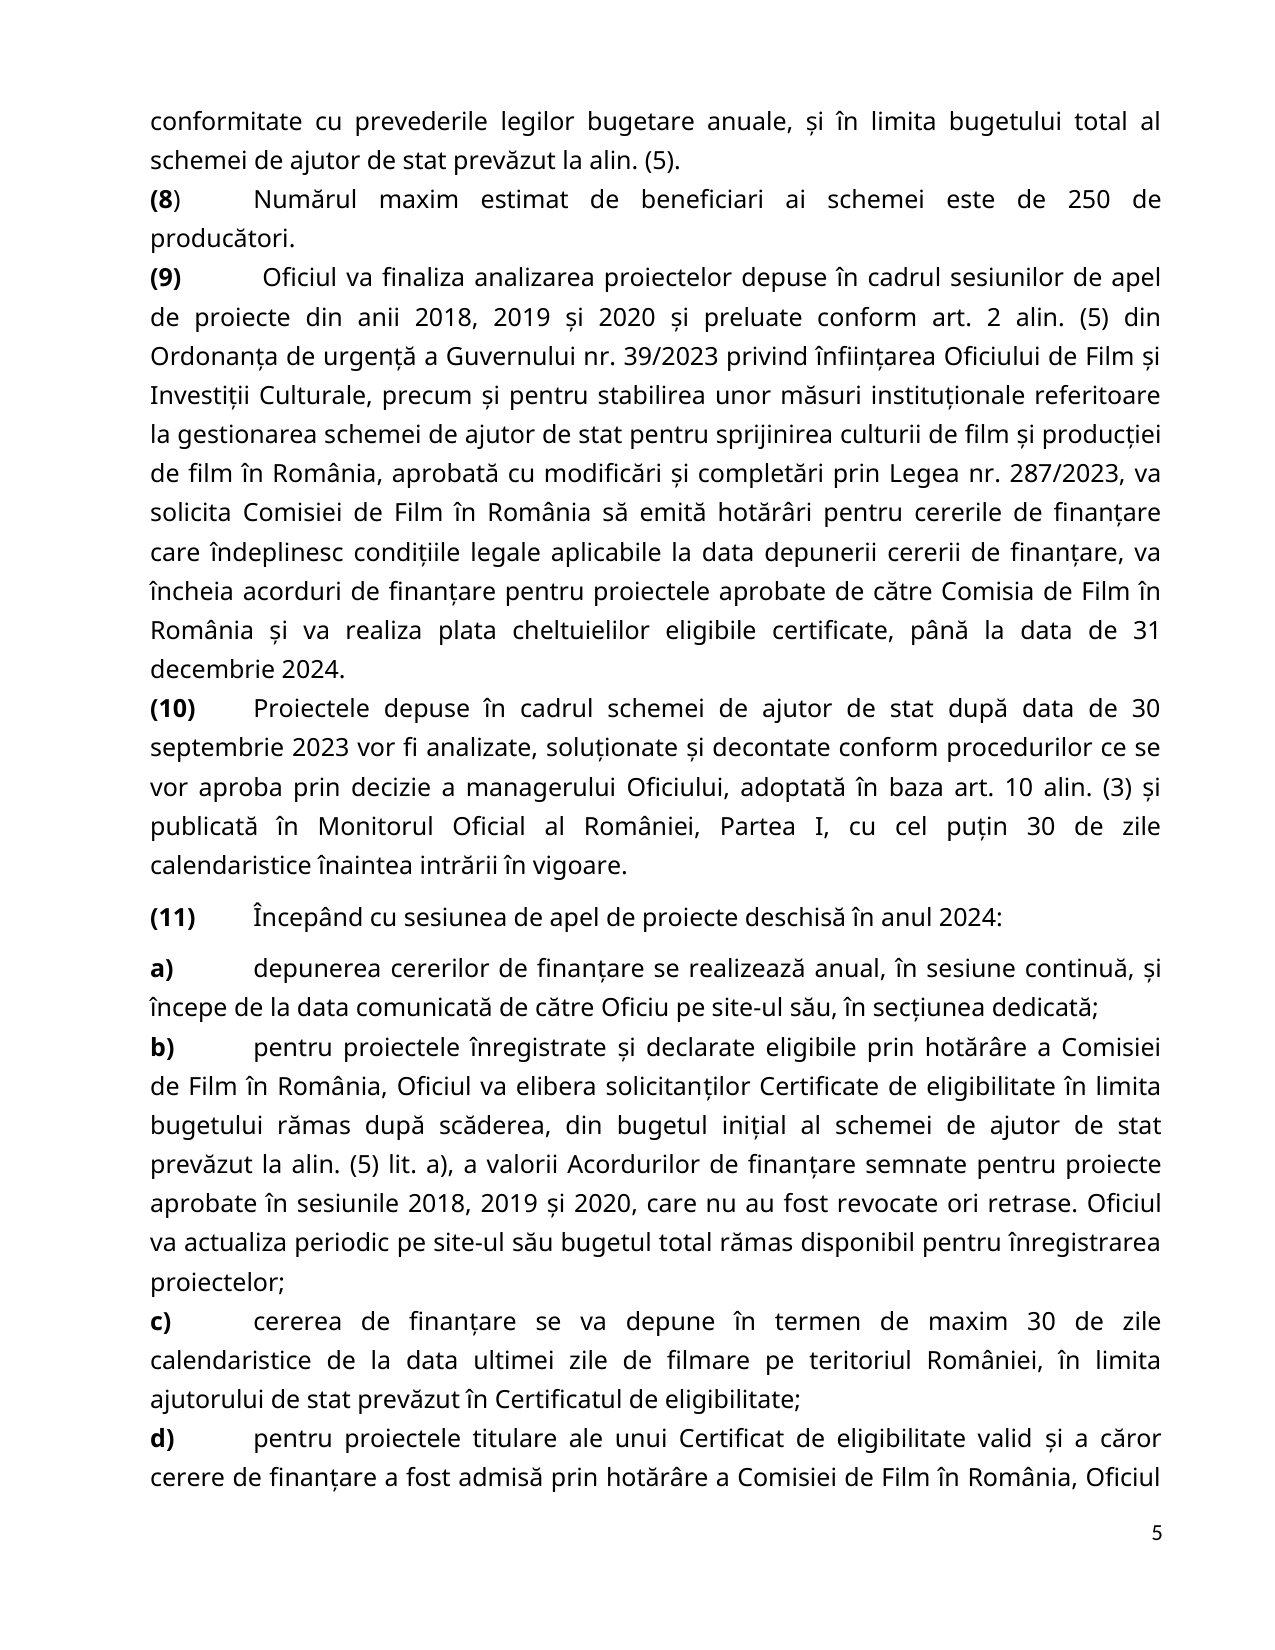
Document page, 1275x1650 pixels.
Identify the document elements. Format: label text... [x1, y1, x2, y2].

list (9) Oficiul va finaliza analizarea proiectelor depuse în cadrul sesiunilor de apel de proiecte din anii 2018, 2019 şi 2020 şi preluate conform art. 2 alin. (5) din Ordonanţa de urgenţă a Guvernului nr. 39/2023 privind înfiinţarea Oficiului de Film şi Investiţii Culturale, precum şi pentru stabilirea unor măsuri instituţionale referitoare la gestionarea schemei de ajutor de stat pentru sprijinirea culturii de film şi producţiei de film în România, aprobată cu modificări şi completări prin Legea nr. 287/2023, va solicita Comisiei de Film în România să emită hotărâri pentru cererile de finanţare care îndeplinesc condiţiile legale aplicabile la data depunerii cererii de finanţare, va încheia acorduri de finanţare pentru proiectele aprobate de către Comisia de Film în România şi va realiza plata cheltuielilor eligibile certificate, până la data de 31 decembrie 2024. [150, 260, 1162, 686]
list b) pentru proiectele înregistrate și declarate eligibile prin hotărâre a Comisiei de Film în România, Oficiul va elibera solicitanților Certificate de eligibilitate în limita bugetului rămas după scăderea, din bugetul inițial al schemei de ajutor de stat prevăzut la alin. (5) lit. a), a valorii Acordurilor de finanțare semnate pentru proiecte aprobate în sesiunile 2018, 2019 și 2020, care nu au fost revocate ori retrase. Oficiul va actualiza periodic pe site-ul său bugetul total rămas disponibil pentru înregistrarea proiectelor; [150, 1029, 1162, 1298]
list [150, 1421, 1162, 1494]
list (8) Numărul maxim estimat de beneficiari ai schemei este de 250 de producători. [150, 182, 1162, 255]
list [150, 103, 1162, 177]
list c) cererea de finanțare se va depune în termen de maxim 30 de zile calendaristice de la data ultimei zile de filmare pe teritoriul României, în limita ajutorului de stat prevăzut în Certificatul de eligibilitate; [150, 1303, 1162, 1416]
list (10) Proiectele depuse în cadrul schemei de ajutor de stat după data de 30 septembrie 2023 vor fi analizate, soluţionate şi decontate conform procedurilor ce se vor aproba prin decizie a managerului Oficiului, adoptată în baza art. 10 alin. (3) şi publicată în Monitorul Oficial al României, Partea I, cu cel puţin 30 de zile calendaristice înaintea intrării în vigoare. [150, 691, 1162, 882]
text (11) Începând cu sesiunea de apel de proiecte deschisă în anul 2024: [150, 899, 1162, 933]
list a) depunerea cererilor de finanțare se realizează anual, în sesiune continuă, şi începe de la data comunicată de către Oficiu pe site-ul său, în secţiunea dedicată; [150, 951, 1162, 1024]
